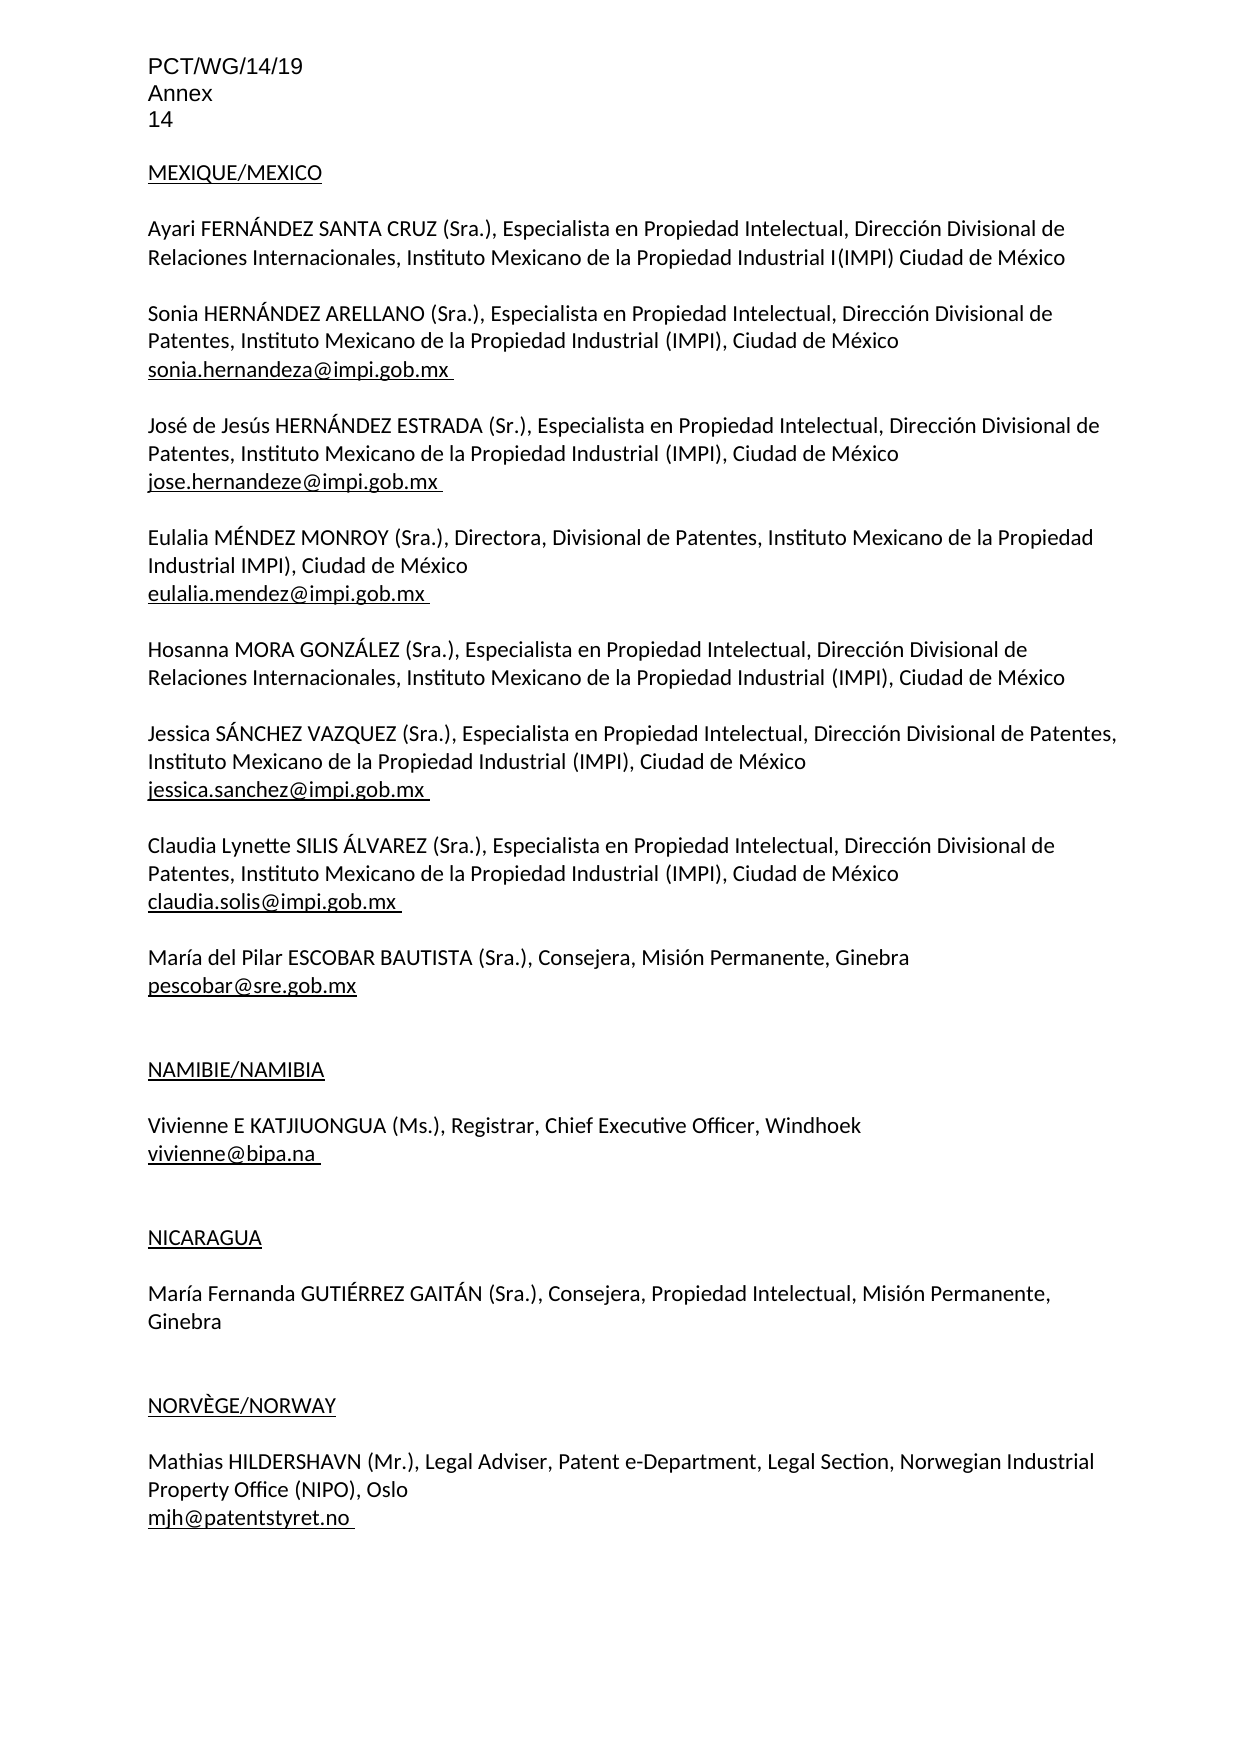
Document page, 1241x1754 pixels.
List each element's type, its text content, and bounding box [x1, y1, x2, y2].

text MEXIQUE/MEXICO [148, 158, 1122, 187]
text Mathias HILDERSHAVN (Mr.), Legal Adviser, Patent e-Department, Legal Section, Norwegian Industrial Property Office (NIPO), Oslo [148, 1447, 1122, 1503]
text Hosanna MORA GONZÁLEZ (Sra.), Especialista en Propiedad Intelectual, Dirección Divisional de Relaciones Internacionales, Instituto Mexicano de la Propiedad Industrial (IMPI), Ciudad de México [148, 635, 1122, 691]
text mjh@patentstyret.no [148, 1503, 1122, 1532]
text NICARAGUA [148, 1223, 1122, 1251]
text Jessica SÁNCHEZ VAZQUEZ (Sra.), Especialista en Propiedad Intelectual, Dirección Divisional de Patentes, Instituto Mexicano de la Propiedad Industrial (IMPI), Ciudad de México [148, 719, 1122, 775]
text claudia.solis@impi.gob.mx [148, 887, 1122, 915]
text María Fernanda GUTIÉRREZ GAITÁN (Sra.), Consejera, Propiedad Intelectual, Misión Permanente, Ginebra [148, 1279, 1122, 1335]
text Vivienne E KATJIUONGUA (Ms.), Registrar, Chief Executive Officer, Windhoek [148, 1111, 1122, 1139]
text vivienne@bipa.na [148, 1139, 1122, 1167]
text Ayari FERNÁNDEZ SANTA CRUZ (Sra.), Especialista en Propiedad Intelectual, Dirección Divisional de Relaciones Internacionales, Instituto Mexicano de la Propiedad Industrial I(IMPI) Ciudad de México [148, 214, 1122, 271]
text jessica.sanchez@impi.gob.mx [148, 775, 1122, 803]
text José de Jesús HERNÁNDEZ ESTRADA (Sr.), Especialista en Propiedad Intelectual, Dirección Divisional de Patentes, Instituto Mexicano de la Propiedad Industrial (IMPI), Ciudad de México [148, 411, 1122, 467]
text NAMIBIE/NAMIBIA [148, 1055, 1122, 1083]
text María del Pilar ESCOBAR BAUTISTA (Sra.), Consejera, Misión Permanente, Ginebra [148, 943, 1122, 971]
text pescobar@sre.gob.mx [148, 971, 1122, 999]
text eulalia.mendez@impi.gob.mx [148, 579, 1122, 607]
text sonia.hernandeza@impi.gob.mx [148, 355, 1122, 383]
text jose.hernandeze@impi.gob.mx [148, 467, 1122, 495]
text Sonia HERNÁNDEZ ARELLANO (Sra.), Especialista en Propiedad Intelectual, Dirección Divisional de Patentes, Instituto Mexicano de la Propiedad Industrial (IMPI), Ciudad de México [148, 299, 1122, 355]
text Claudia Lynette SILIS ÁLVAREZ (Sra.), Especialista en Propiedad Intelectual, Dirección Divisional de Patentes, Instituto Mexicano de la Propiedad Industrial (IMPI), Ciudad de México [148, 831, 1122, 887]
text NORVÈGE/NORWAY [148, 1391, 1122, 1419]
text Eulalia MÉNDEZ MONROY (Sra.), Directora, Divisional de Patentes, Instituto Mexicano de la Propiedad Industrial IMPI), Ciudad de México [148, 523, 1122, 579]
